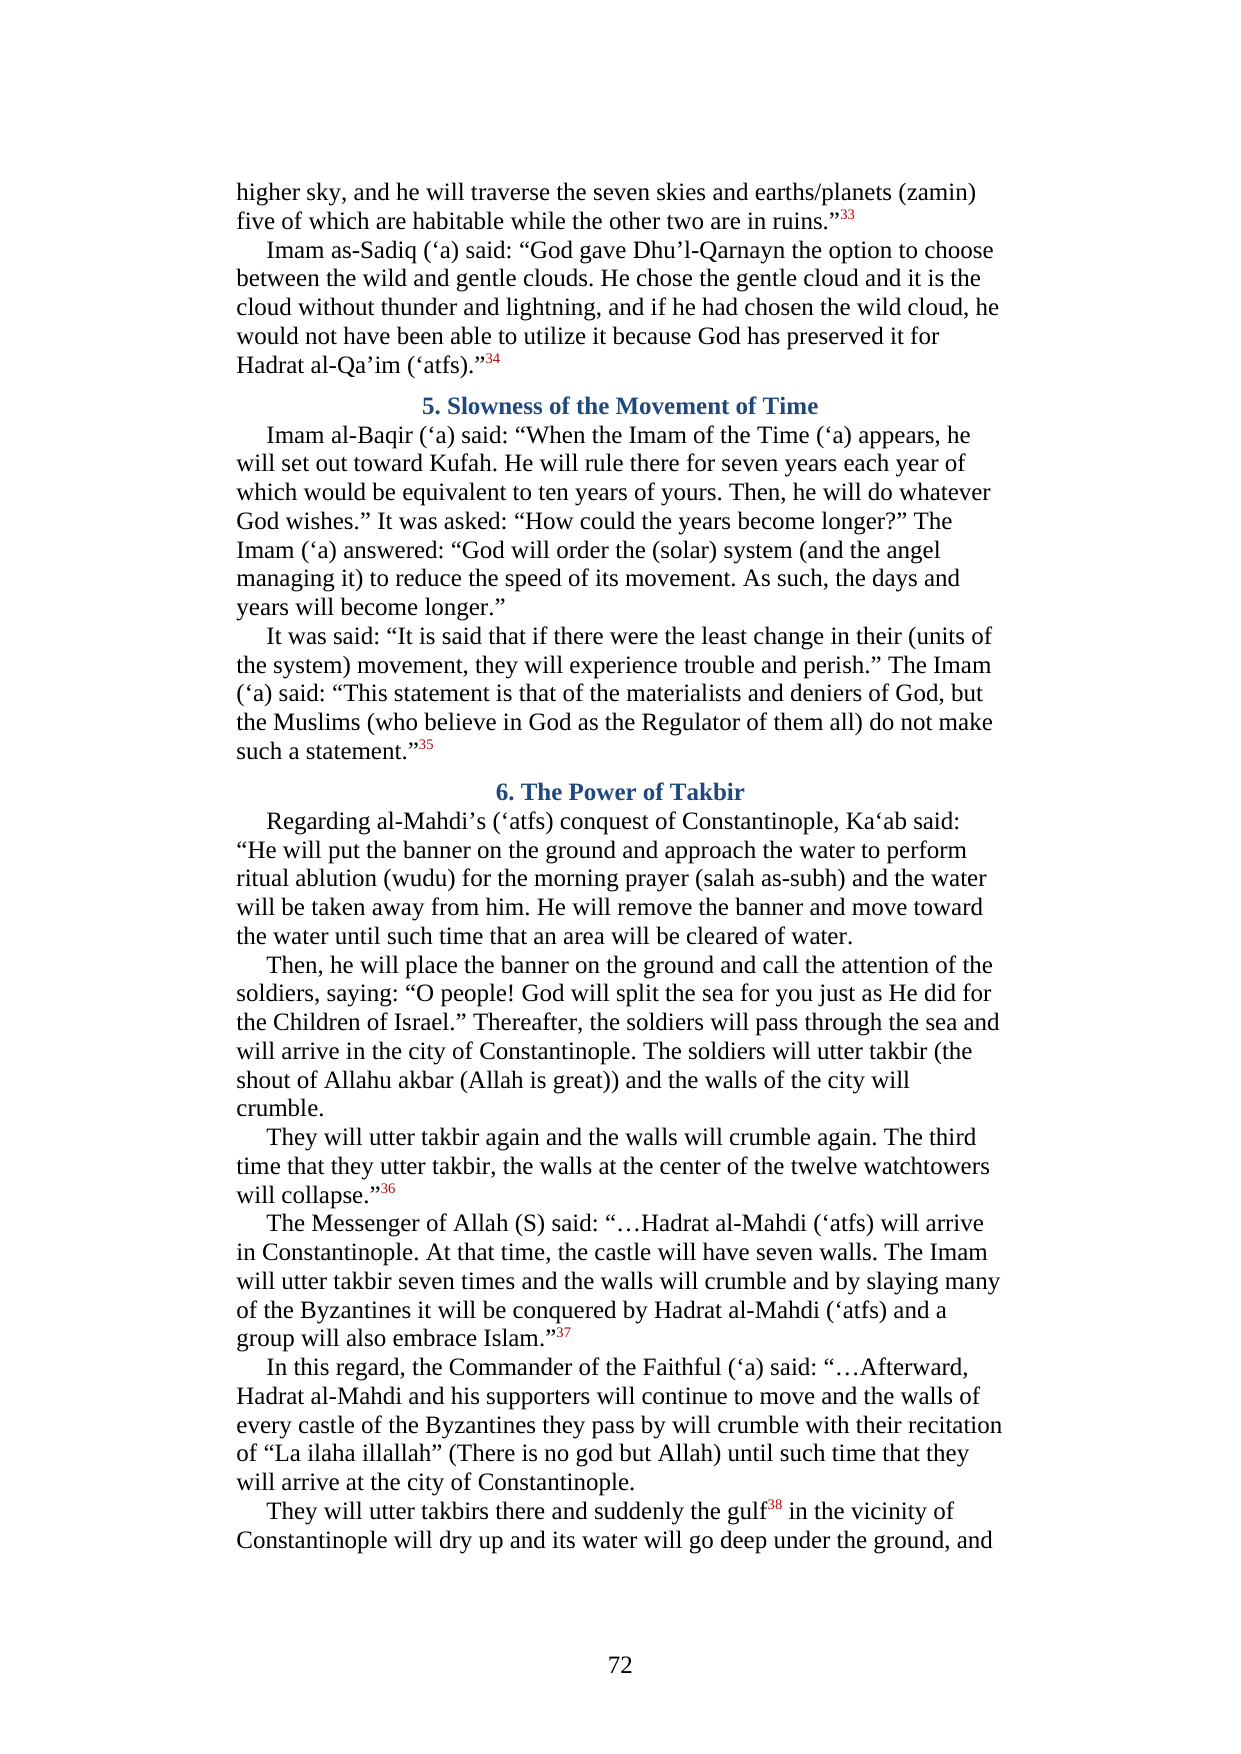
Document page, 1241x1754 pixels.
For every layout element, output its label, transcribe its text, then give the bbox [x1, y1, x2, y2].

text Imam as-Sadiq (‘a) said: “God gave Dhu’l-Qarnayn the option to choose between the wild and gentle clouds. He chose the gentle cloud and it is the cloud without thunder and lightning, and if he had chosen the wild cloud, he would not have been able to utilize it because God has preserved it for Hadrat al-Qa’im (‘atfs).”34 [236, 235, 1004, 378]
subtitle 5. Slowness of the Movement of Time [236, 391, 1004, 420]
text In this regard, the Commander of the Faithful (‘a) said: “…Afterward, Hadrat al-Mahdi and his supporters will continue to move and the walls of every castle of the Byzantines they pass by will crumble with their recitation of “La ilaha illallah” (There is no god but Allah) until such time that they will arrive at the city of Constantinople. [236, 1352, 1004, 1496]
text It was said: “It is said that if there were the least change in their (units of the system) movement, they will experience trouble and perish.” The Imam (‘a) said: “This statement is that of the materialists and deniers of God, but the Muslims (who believe in God as the Regulator of them all) do not make such a statement.”35 [236, 621, 1004, 765]
text Imam al-Baqir (‘a) said: “When the Imam of the Time (‘a) appears, he will set out toward Kufah. He will rule there for seven years each year of which would be equivalent to ten years of yours. Then, he will do whatever God wishes.” It was asked: “How could the years become longer?” The Imam (‘a) answered: “God will order the (solar) system (and the angel managing it) to reduce the speed of its movement. As such, the days and years will become longer.” [236, 420, 1004, 621]
text Then, he will place the banner on the ground and call the attention of the soldiers, saying: “O people! God will split the sea for you just as He did for the Children of Israel.” Thereafter, the soldiers will pass through the sea and will arrive in the city of Constantinople. The soldiers will utter takbir (the shout of Allahu akbar (Allah is great)) and the walls of the city will crumble. [236, 950, 1004, 1122]
text They will utter takbir again and the walls will crumble again. The third time that they utter takbir, the walls at the center of the twelve watchtowers will collapse.”36 [236, 1122, 1004, 1208]
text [236, 177, 1004, 235]
subtitle 6. The Power of Takbir [236, 777, 1004, 806]
text Regarding al-Mahdi’s (‘atfs) conquest of Constantinople, Ka‘ab said: “He will put the banner on the ground and approach the water to perform ritual ablution (wudu) for the morning prayer (salah as-subh) and the water will be taken away from him. He will remove the banner and move toward the water until such time that an area will be cleared of water. [236, 806, 1004, 950]
text The Messenger of Allah (S) said: “…Hadrat al-Mahdi (‘atfs) will arrive in Constantinople. At that time, the castle will have seven walls. The Imam will utter takbir seven times and the walls will crumble and by slaying many of the Byzantines it will be conquered by Hadrat al-Mahdi (‘atfs) and a group will also embrace Islam.”37 [236, 1208, 1004, 1352]
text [236, 1496, 1004, 1553]
